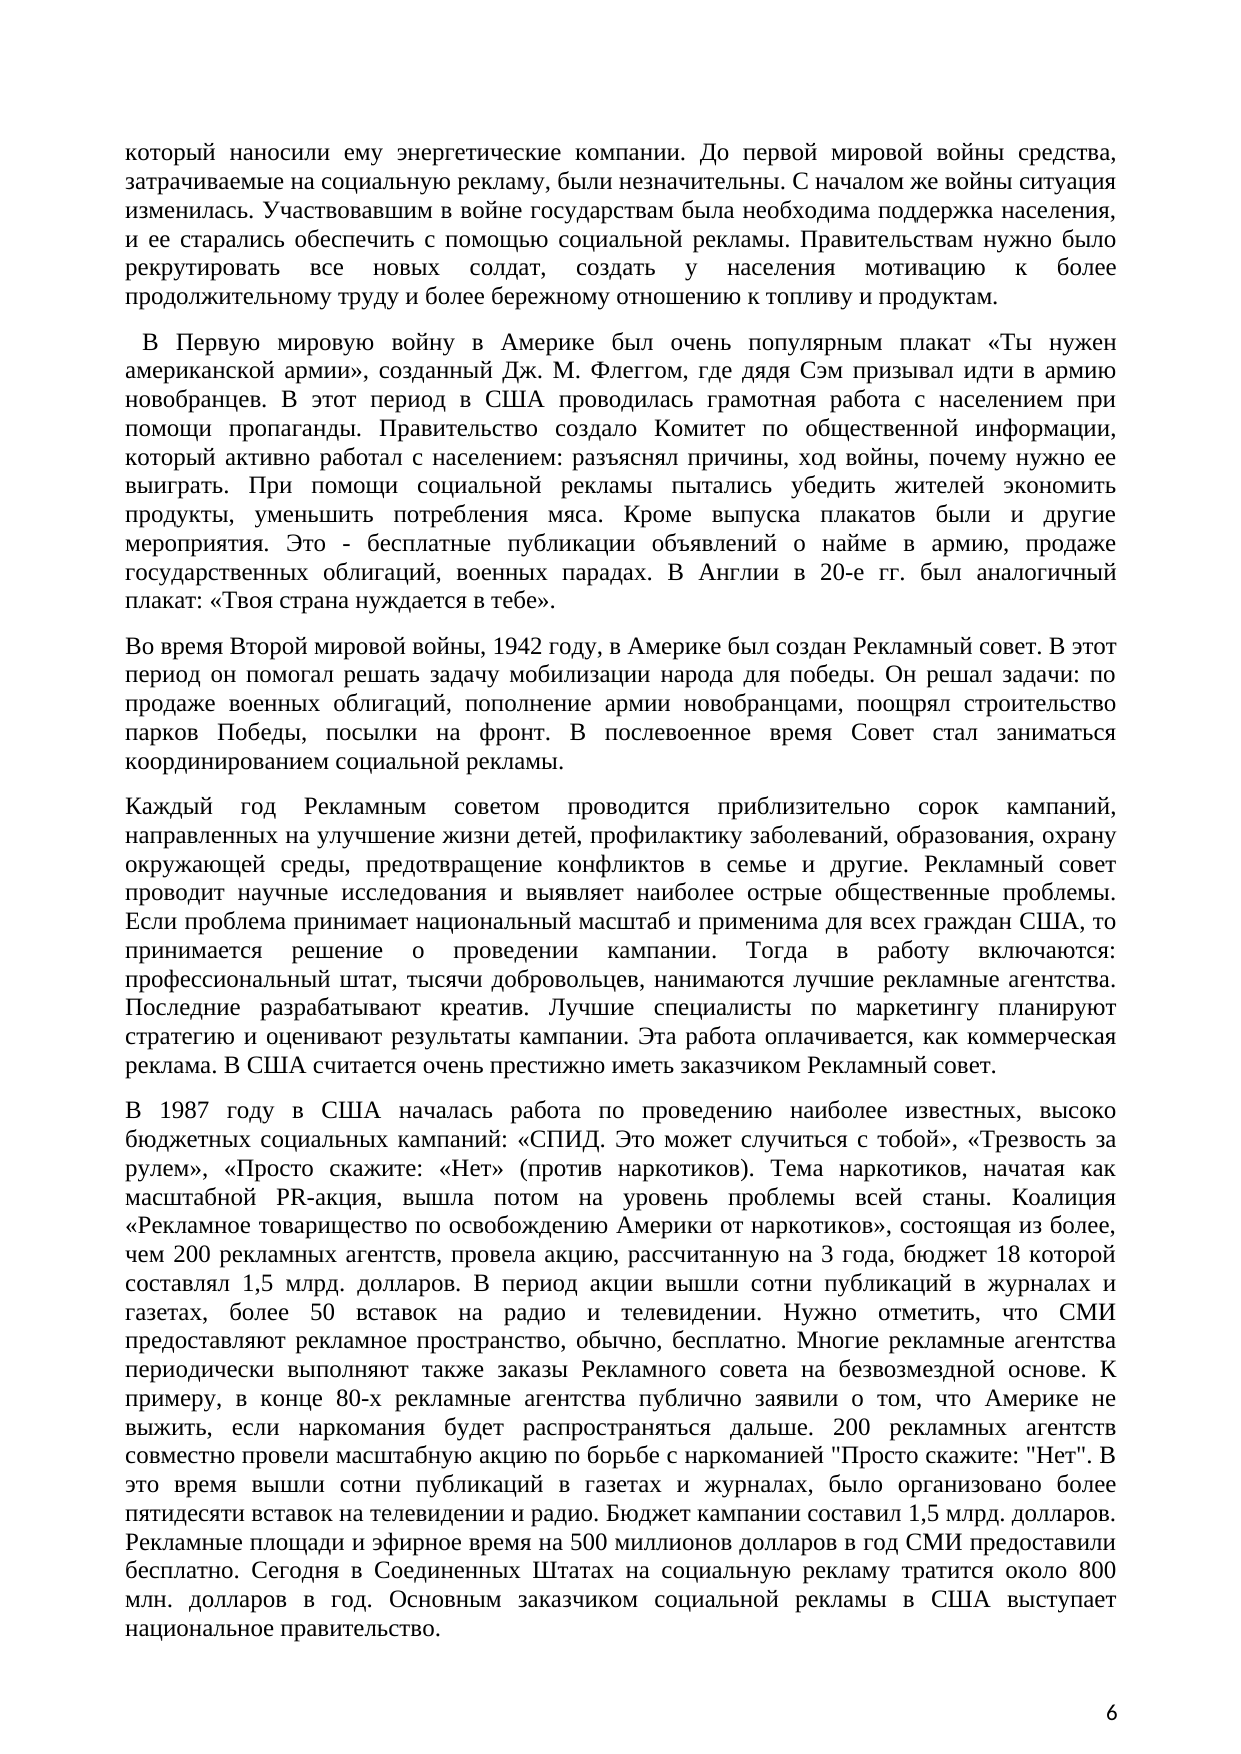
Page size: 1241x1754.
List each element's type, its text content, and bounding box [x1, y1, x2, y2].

text Каждый год Рекламным советом проводится приблизительно сорок кампаний, направленных на улучшение жизни детей, профилактику заболеваний, образования, охрану окружающей среды, предотвращение конфликтов в семье и другие. Рекламный совет проводит научные исследования и выявляет наиболее острые общественные проблемы. Если проблема принимает национальный масштаб и применима для всех граждан США, то принимается решение о проведении кампании. Тогда в работу включаются: профессиональный штат, тысячи добровольцев, нанимаются лучшие рекламные агентства. Последние разрабатывают креатив. Лучшие специалисты по маркетингу планируют стратегию и оценивают результаты кампании. Эта работа оплачивается, как коммерческая реклама. В США считается очень престижно иметь заказчиком Рекламный совет. [125, 791, 1117, 1079]
text В Первую мировую войну в Америке был очень популярным плакат «Ты нужен американской армии», созданный Дж. М. Флеггом, где дядя Сэм призывал идти в армию новобранцев. В этот период в США проводилась грамотная работа с населением при помощи пропаганды. Правительство создало Комитет по общественной информации, который активно работал с населением: разъяснял причины, ход войны, почему нужно ее выиграть. При помощи социальной рекламы пытались убедить жителей экономить продукты, уменьшить потребления мяса. Кроме выпуска плакатов были и другие мероприятия. Это - бесплатные публикации объявлений о найме в армию, продаже государственных облигаций, военных парадах. В Англии в 20-е гг. был аналогичный плакат: «Твоя страна нуждается в тебе». [125, 327, 1117, 614]
text Во время Второй мировой войны, 1942 году, в Америке был создан Рекламный совет. В этот период он помогал решать задачу мобилизации народа для победы. Он решал задачи: по продаже военных облигаций, пополнение армии новобранцами, поощрял строительство парков Победы, посылки на фронт. В послевоенное время Совет стал заниматься координированием социальной рекламы. [125, 631, 1117, 774]
text В 1987 году в США началась работа по проведению наиболее известных, высоко бюджетных социальных кампаний: «СПИД. Это может случиться с тобой», «Трезвость за рулем», «Просто скажите: «Нет» (против наркотиков). Тема наркотиков, начатая как масштабной PR-акция, вышла потом на уровень проблемы всей станы. Коалиция «Рекламное товарищество по освобождению Америки от наркотиков», состоящая из более, чем 200 рекламных агентств, провела акцию, рассчитанную на 3 года, бюджет 18 которой составлял 1,5 млрд. долларов. В период акции вышли сотни публикаций в журналах и газетах, более 50 вставок на радио и телевидении. Нужно отметить, что СМИ предоставляют рекламное пространство, обычно, бесплатно. Многие рекламные агентства периодически выполняют также заказы Рекламного совета на безвозмездной основе. К примеру, в конце 80-х рекламные агентства публично заявили о том, что Америке не выжить, если наркомания будет распространяться дальше. 200 рекламных агентств совместно провели масштабную акцию по борьбе с наркоманией "Просто скажите: "Нет". В это время вышли сотни публикаций в газетах и журналах, было организовано более пятидесяти вставок на телевидении и радио. Бюджет кампании составил 1,5 млрд. долларов. Рекламные площади и эфирное время на 500 миллионов долларов в год СМИ предоставили бесплатно. Сегодня в Соединенных Штатах на социальную рекламу тратится около 800 млн. долларов в год. Основным заказчиком социальной рекламы в США выступает национальное правительство. [125, 1095, 1117, 1642]
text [125, 137, 1117, 310]
